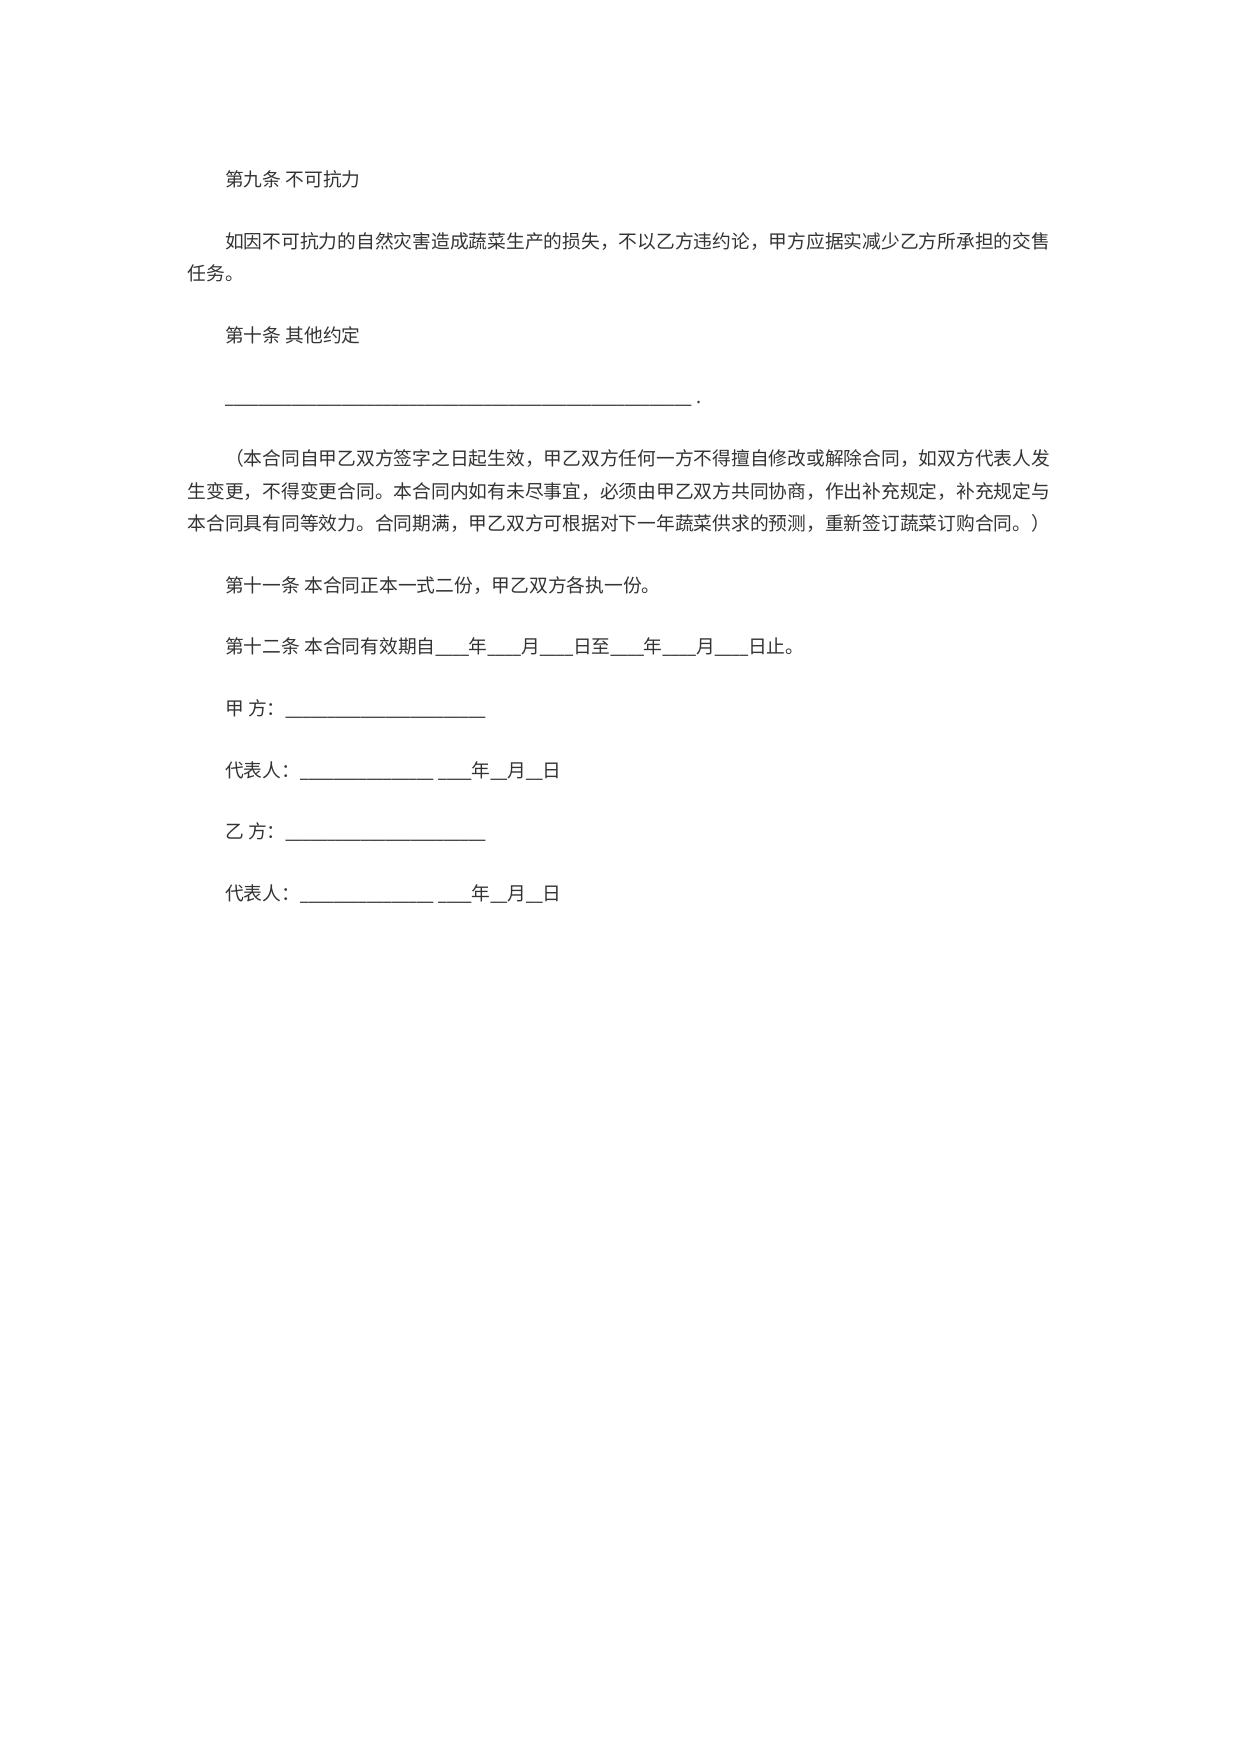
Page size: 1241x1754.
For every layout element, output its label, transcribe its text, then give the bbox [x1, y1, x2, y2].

text 第十一条 本合同正本一式二份，甲乙双方各执一份。 [187, 568, 1053, 600]
text ________________________________________________________ . [187, 379, 1053, 412]
text 第九条 不可抗力 [187, 162, 1053, 194]
text 乙 方：________________________ [187, 814, 1053, 847]
text 第十二条 本合同有效期自____年____月____日至____年____月____日止。 [187, 629, 1053, 662]
text 如因不可抗力的自然灾害造成蔬菜生产的损失，不以乙方违约论，甲方应据实减少乙方所承担的交售任务。 [187, 224, 1053, 289]
text 甲 方：________________________ [187, 691, 1053, 724]
text 代表人：________________ ____年__月__日 [187, 876, 1053, 909]
text 第十条 其他约定 [187, 318, 1053, 350]
text （本合同自甲乙双方签字之日起生效，甲乙双方任何一方不得擅自修改或解除合同，如双方代表人发生变更，不得变更合同。本合同内如有未尽事宜，必须由甲乙双方共同协商，作出补充规定，补充规定与本合同具有同等效力。合同期满，甲乙双方可根据对下一年蔬菜供求的预测，重新签订蔬菜订购合同。） [187, 441, 1053, 539]
text 代表人：________________ ____年__月__日 [187, 753, 1053, 785]
